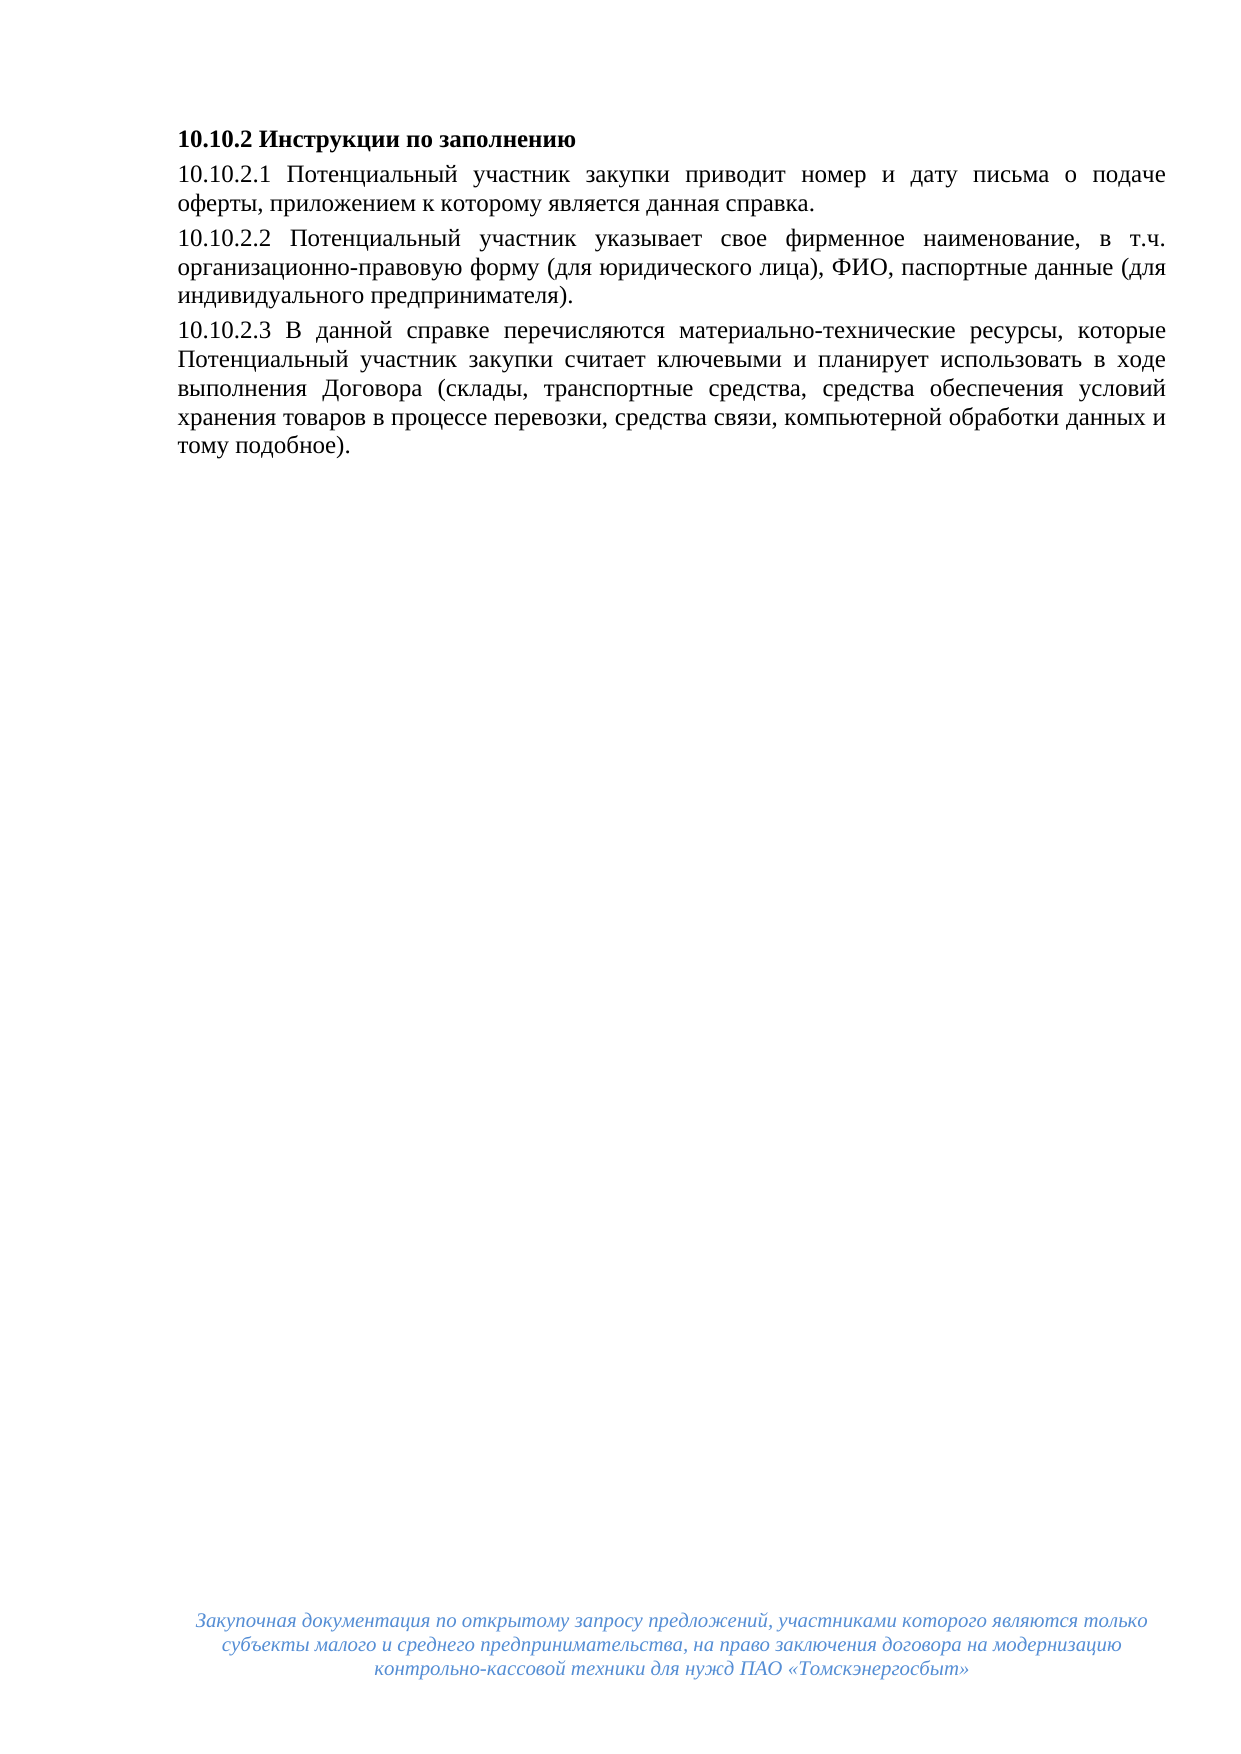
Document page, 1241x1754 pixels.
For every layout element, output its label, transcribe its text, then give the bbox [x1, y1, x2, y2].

text 10.10.2 Инструкции по заполнению [177, 124, 1167, 153]
text 10.10.2.1 Потенциальный участник закупки приводит номер и дату письма о подаче оферты, приложением к которому является данная справка. [177, 159, 1167, 217]
text 10.10.2.2 Потенциальный участник указывает свое фирменное наименование, в т.ч. организационно-правовую форму (для юридического лица), ФИО, паспортные данные (для индивидуального предпринимателя). [177, 223, 1167, 309]
text 10.10.2.3 В данной справке перечисляются материально-технические ресурсы, которые Потенциальный участник закупки считает ключевыми и планирует использовать в ходе выполнения Договора (склады, транспортные средства, средства обеспечения условий хранения товаров в процессе перевозки, средства связи, компьютерной обработки данных и тому подобное). [177, 316, 1167, 459]
